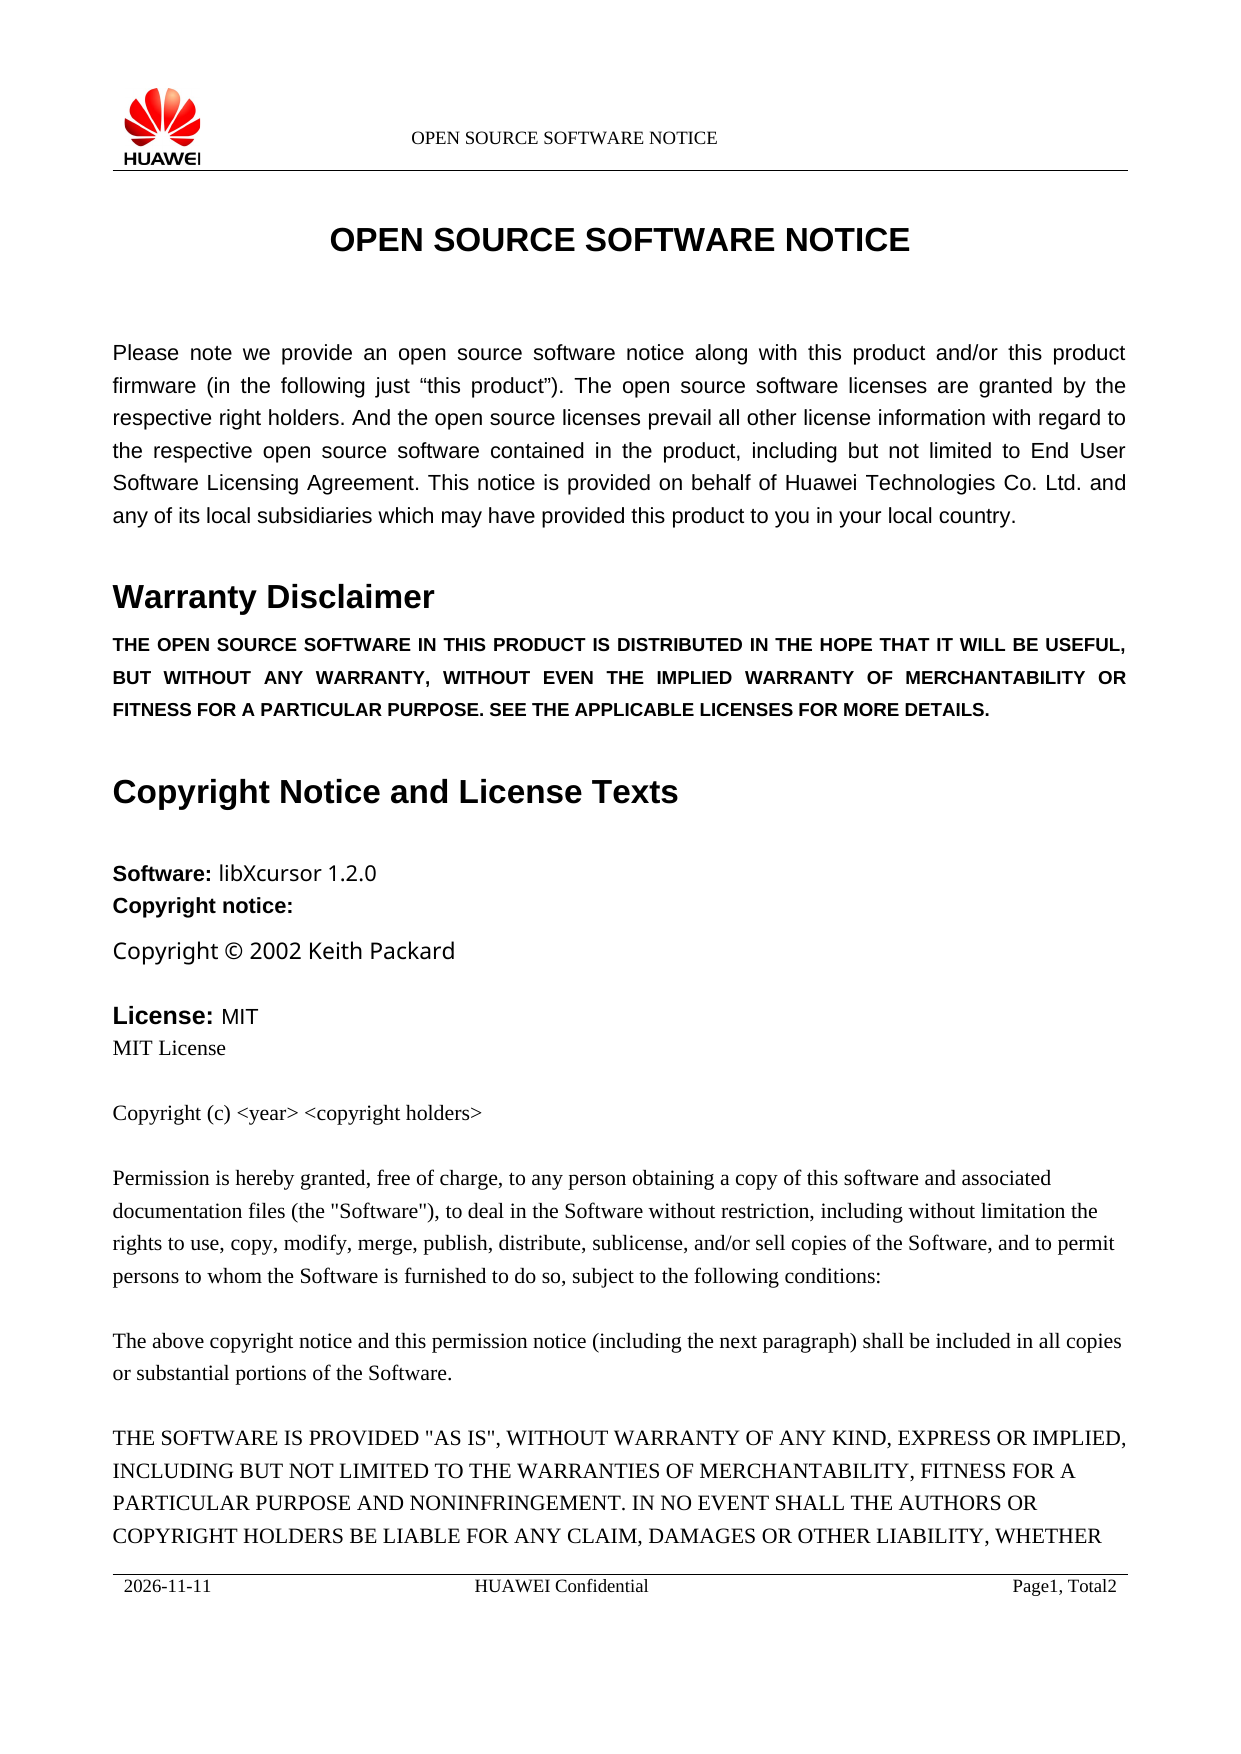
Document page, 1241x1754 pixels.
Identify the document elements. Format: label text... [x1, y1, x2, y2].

text The open source software in this product is distributed in the hope that it will be useful, but WITHOUT ANY WARRANTY, without even the implied warranty of MERCHANTABILITY or FITNESS FOR A PARTICULAR PURPOSE. See the applicable licenses for more details. [112, 629, 1128, 726]
text Warranty Disclaimer [112, 564, 1128, 629]
title Software: libXcursor 1.2.0 [112, 856, 1128, 889]
text Copyright Notice and License Texts [112, 759, 1128, 824]
text OPEN SOURCE SOFTWARE NOTICE [112, 206, 1128, 271]
text Copyright © 2002 Keith Packard [112, 934, 1128, 999]
text Copyright notice: [112, 889, 1128, 921]
picture [124, 88, 201, 165]
text License: MIT [112, 999, 1128, 1031]
text Please note we provide an open source software notice along with this product and/or this product firmware (in the following just “this product”). The open source software licenses are granted by the respective right holders. And the open source licenses prevail all other license information with regard to the respective open source software contained in the product, including but not limited to End User Software Licensing Agreement. This notice is provided on behalf of Huawei Technologies Co. Ltd. and any of its local subsidiaries which may have provided this product to you in your local country. [112, 336, 1128, 531]
